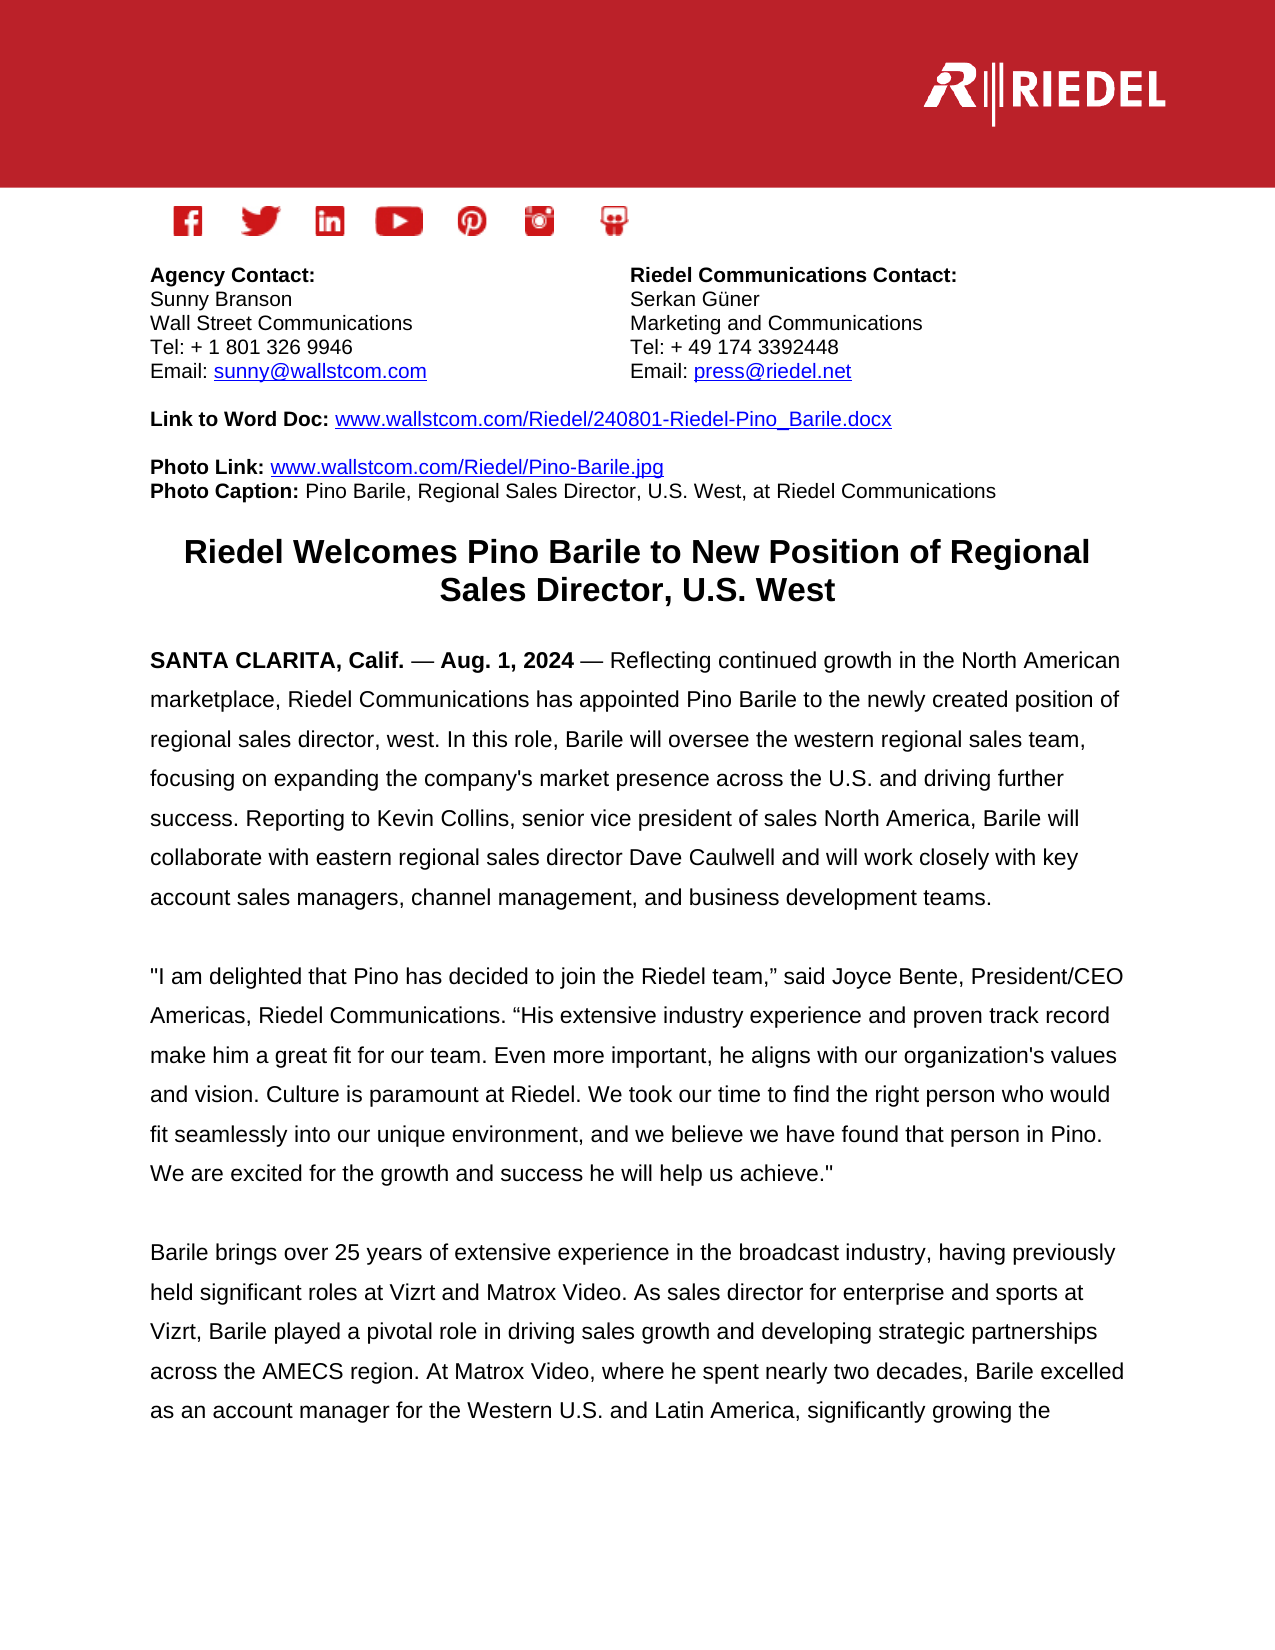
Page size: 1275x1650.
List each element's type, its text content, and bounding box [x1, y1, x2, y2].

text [150, 1239, 1125, 1423]
text Photo Link: www.wallstcom.com/Riedel/Pino-Barile.jpg [150, 455, 1125, 479]
picture [457, 206, 487, 236]
picture [923, 62, 1166, 127]
table_header Riedel Communications Contact: Serkan Güner Marketing and Communications Tel: + 49 174 3392448 Email: press@riedel.net [619, 263, 1059, 383]
picture [600, 206, 629, 236]
picture [375, 206, 423, 236]
picture [525, 206, 554, 236]
text Riedel Welcomes Pino Barile to New Position of Regional Sales Director, U.S. West [150, 532, 1125, 608]
picture [315, 206, 345, 236]
picture [173, 206, 203, 236]
text SANTA CLARITA, Calif. — Aug. 1, 2024 — Reflecting continued growth in the North American marketplace, Riedel Communications has appointed Pino Barile to the newly created position of regional sales director, west. In this role, Barile will oversee the western regional sales team, focusing on expanding the company's market presence across the U.S. and driving further success. Reporting to Kevin Collins, senior vice president of sales North America, Barile will collaborate with eastern regional sales director Dave Caulwell and will work closely with key account sales managers, channel management, and business development teams. [150, 647, 1125, 910]
text Link to Word Doc: www.wallstcom.com/Riedel/240801-Riedel-Pino_Barile.docx [150, 407, 1125, 431]
table_header Agency Contact: Sunny Branson Wall Street Communications Tel: + 1 801 326 9946 Email: sunny@wallstcom.com [150, 263, 619, 383]
text "I am delighted that Pino has decided to join the Riedel team,” said Joyce Bente, President/CEO Americas, Riedel Communications. “His extensive industry experience and proven track record make him a great fit for our team. Even more important, he aligns with our organization's values and vision. Culture is paramount at Riedel. We took our time to find the right person who would fit seamlessly into our unique environment, and we believe we have found that person in Pino. We are excited for the growth and success he will help us achieve." [150, 963, 1125, 1187]
text Photo Caption: Pino Barile, Regional Sales Director, U.S. West, at Riedel Communications [150, 479, 1125, 532]
picture [241, 206, 282, 236]
